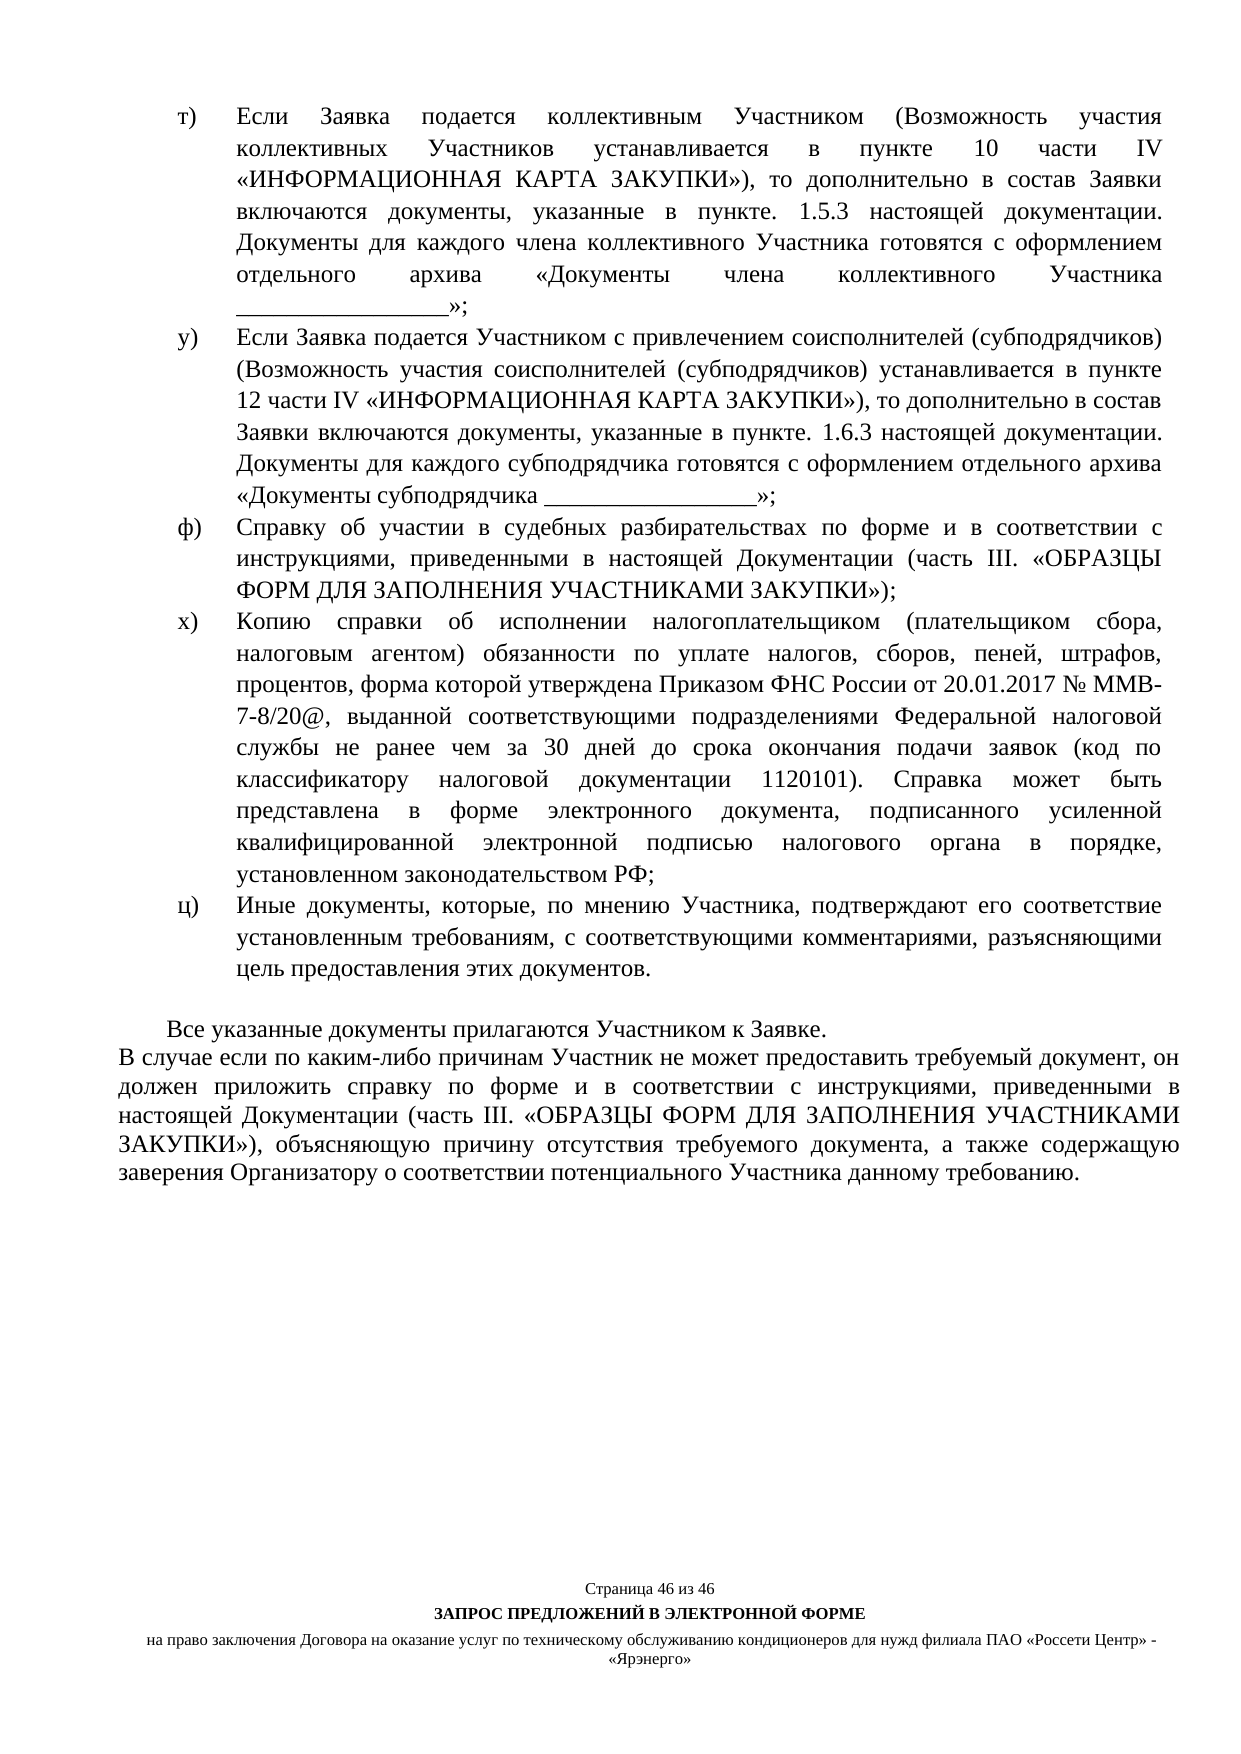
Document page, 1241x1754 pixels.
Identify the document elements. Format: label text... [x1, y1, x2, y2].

list Если Заявка подается коллективным Участником (Возможность участия коллективных Участников устанавливается в пункте 10 части IV «ИНФОРМАЦИОННАЯ КАРТА ЗАКУПКИ»), то дополнительно в состав Заявки включаются документы, указанные в пункте. 1.5.3 настоящей документации. Документы для каждого члена коллективного Участника готовятся с оформлением отдельного архива «Документы члена коллективного Участника _________________»; [177, 101, 1163, 319]
text В случае если по каким-либо причинам Участник не может предоставить требуемый документ, он должен приложить справку по форме и в соответствии с инструкциями, приведенными в настоящей Документации (часть III. «ОБРАЗЦЫ ФОРМ ДЛЯ ЗАПОЛНЕНИЯ УЧАСТНИКАМИ ЗАКУПКИ»), объясняющую причину отсутствия требуемого документа, а также содержащую заверения Организатору о соответствии потенциального Участника данному требованию. [118, 1042, 1181, 1186]
list Если Заявка подается Участником с привлечением соисполнителей (субподрядчиков) (Возможность участия соисполнителей (субподрядчиков) устанавливается в пункте 12 части IV «ИНФОРМАЦИОННАЯ КАРТА ЗАКУПКИ»), то дополнительно в состав Заявки включаются документы, указанные в пункте. 1.6.3 настоящей документации. Документы для каждого субподрядчика готовятся с оформлением отдельного архива «Документы субподрядчика _________________»; [177, 322, 1163, 509]
list Справку об участии в судебных разбирательствах по форме и в соответствии с инструкциями, приведенными в настоящей Документации (часть III. «ОБРАЗЦЫ ФОРМ ДЛЯ ЗАПОЛНЕНИЯ УЧАСТНИКАМИ ЗАКУПКИ»); [177, 512, 1163, 603]
subtitle Все указанные документы прилагаются Участником к Заявке. [118, 1014, 1163, 1042]
list Иные документы, которые, по мнению Участника, подтверждают его соответствие установленным требованиям, с соответствующими комментариями, разъясняющими цель предоставления этих документов. [177, 890, 1163, 982]
list Копию справки об исполнении налогоплательщиком (плательщиком сбора, налоговым агентом) обязанности по уплате налогов, сборов, пеней, штрафов, процентов, форма которой утверждена Приказом ФНС России от 20.01.2017 № ММВ-7-8/20@, выданной соответствующими подразделениями Федеральной налоговой службы не ранее чем за 30 дней до срока окончания подачи заявок (код по классификатору налоговой документации 1120101). Справка может быть представлена в форме электронного документа, подписанного усиленной квалифицированной электронной подписью налогового органа в порядке, установленном законодательством РФ; [177, 606, 1163, 887]
